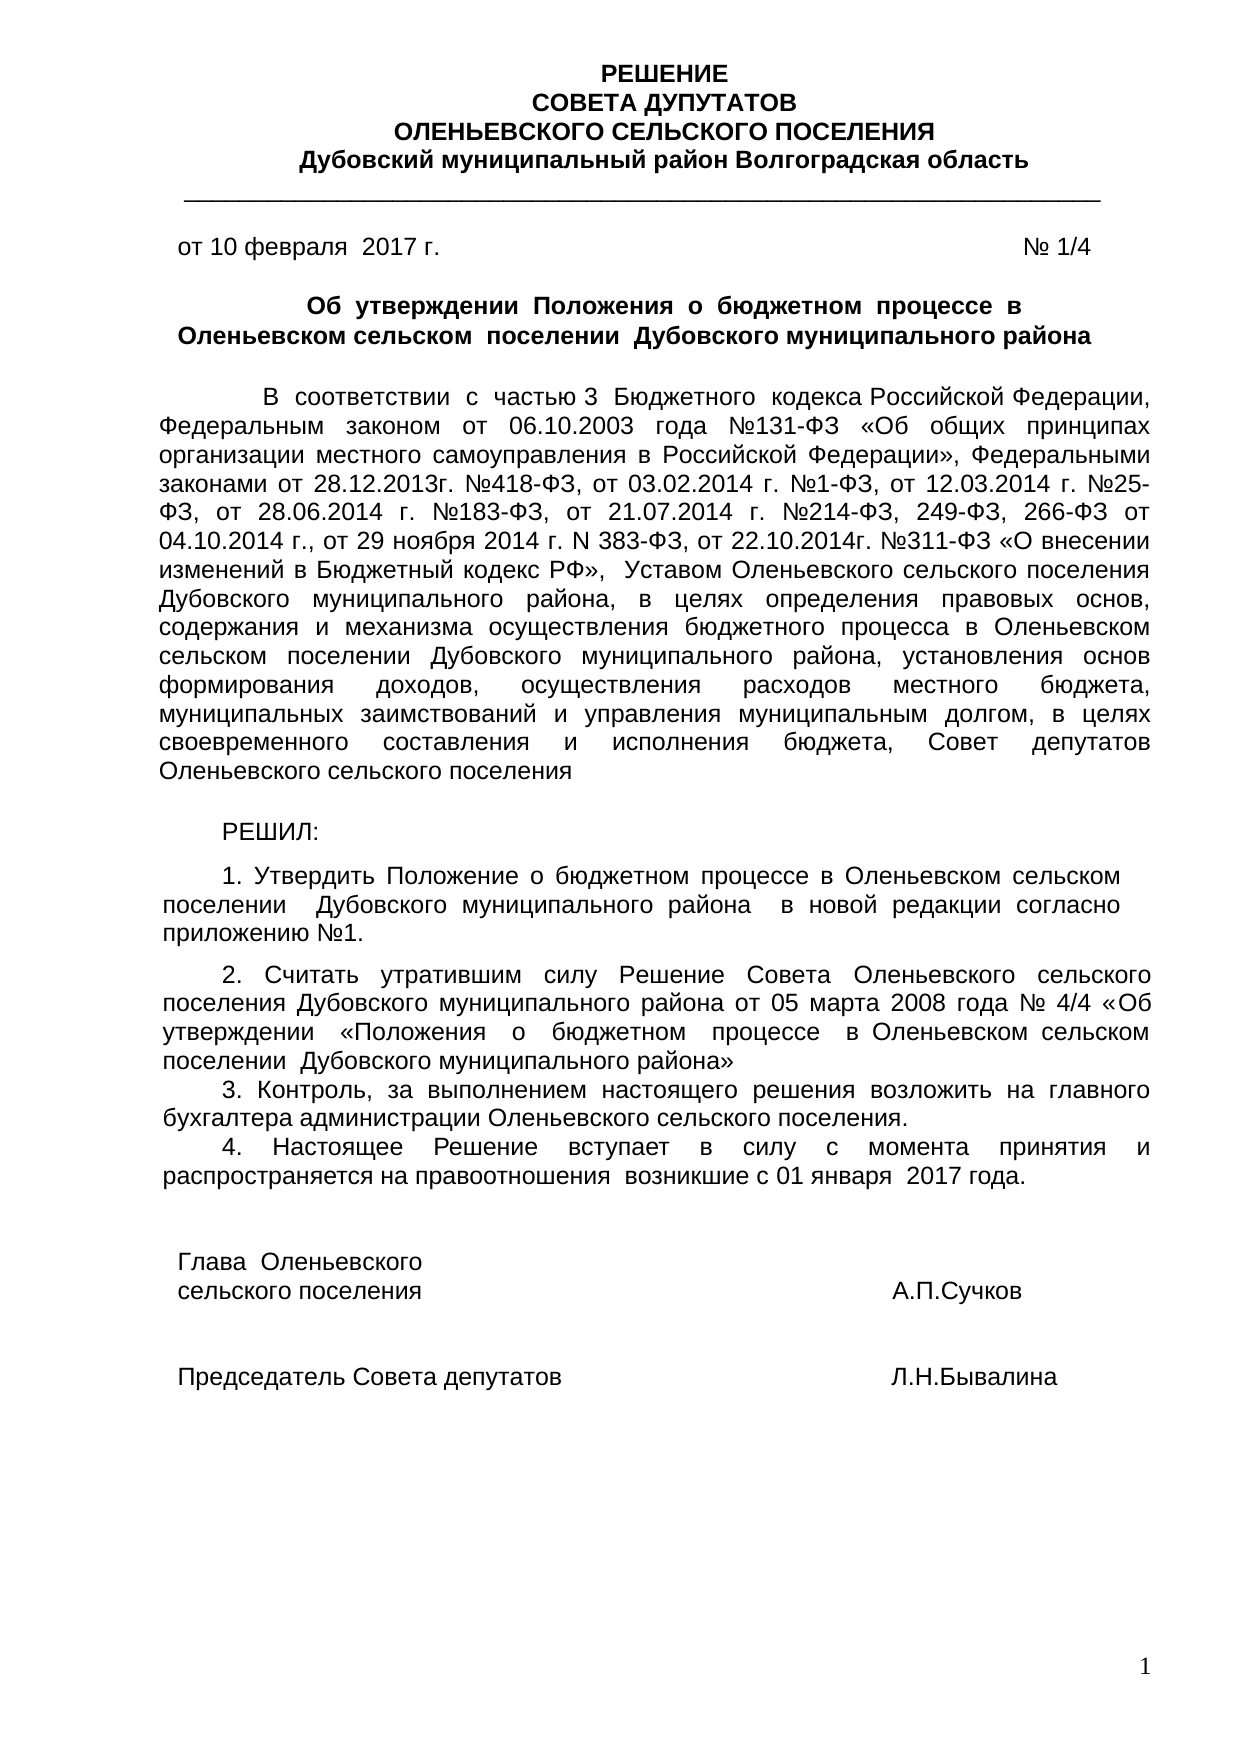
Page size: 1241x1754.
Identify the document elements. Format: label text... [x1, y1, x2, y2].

text 1. Утвердить Положение о бюджетном процессе в Оленьевском сельском поселении Дубовского муниципального района в новой редакции согласно приложению №1. [162, 861, 1122, 947]
text РЕШЕНИЕ [177, 59, 1152, 88]
text 2. Считать утратившим силу Решение Совета Оленьевского сельского поселения Дубовского муниципального района от 05 марта 2008 года № 4/4 «Об утверждении «Положения о бюджетном процессе в Оленьевском сельском поселении Дубовского муниципального района» [162, 960, 1152, 1075]
text Оленьевском сельском поселении Дубовского муниципального района [177, 321, 1152, 350]
text 3. Контроль, за выполнением настоящего решения возложить на главного бухгалтера администрации Оленьевского сельского поселения. [162, 1075, 1152, 1132]
text Глава Оленьевского [177, 1247, 1152, 1276]
text от 10 февраля 2017 г. № 1/4 [177, 232, 1152, 260]
text Председатель Совета депутатов Л.Н.Бывалина [177, 1362, 1152, 1391]
text В соответствии с частью 3 Бюджетного кодекса Российской Федерации, Федеральным законом от 06.10.2003 года №131-ФЗ «Об общих принципах организации местного самоуправления в Российской Федерации», Федеральными законами от 28.12.2013г. №418-ФЗ, от 03.02.2014 г. №1-ФЗ, от 12.03.2014 г. №25-ФЗ, от 28.06.2014 г. №183-ФЗ, от 21.07.2014 г. №214-ФЗ, 249-ФЗ, 266-ФЗ от 04.10.2014 г., от 29 ноября . N 383-ФЗ, от 22.10.2014г. №311-ФЗ «О внесении изменений в Бюджетный кодекс РФ», Уставом Оленьевского сельского поселения Дубовского муниципального района, в целях определения правовых основ, содержания и механизма осуществления бюджетного процесса в Оленьевском сельском поселении Дубовского муниципального района, установления основ формирования доходов, осуществления расходов местного бюджета, муниципальных заимствований и управления муниципальным долгом, в целях своевременного составления и исполнения бюджета, Совет депутатов Оленьевского сельского поселения [158, 382, 1152, 785]
text Дубовский муниципальный район Волгоградская область [177, 145, 1152, 174]
text РЕШИЛ: [177, 817, 1152, 846]
text Об утверждении Положения о бюджетном процессе в [177, 291, 1152, 319]
text сельского поселения А.П.Сучков [177, 1276, 1152, 1305]
text ОЛЕНЬЕВСКОГО СЕЛЬСКОГО ПОСЕЛЕНИЯ [177, 117, 1152, 145]
subtitle 4. Настоящее Решение вступает в силу с момента принятия и распространяется на правоотношения возникшие с 01 января 2017 года. [162, 1132, 1152, 1190]
text СОВЕТА ДУПУТАТОВ [177, 88, 1152, 117]
text __________________________________________________________________ [177, 174, 1152, 203]
